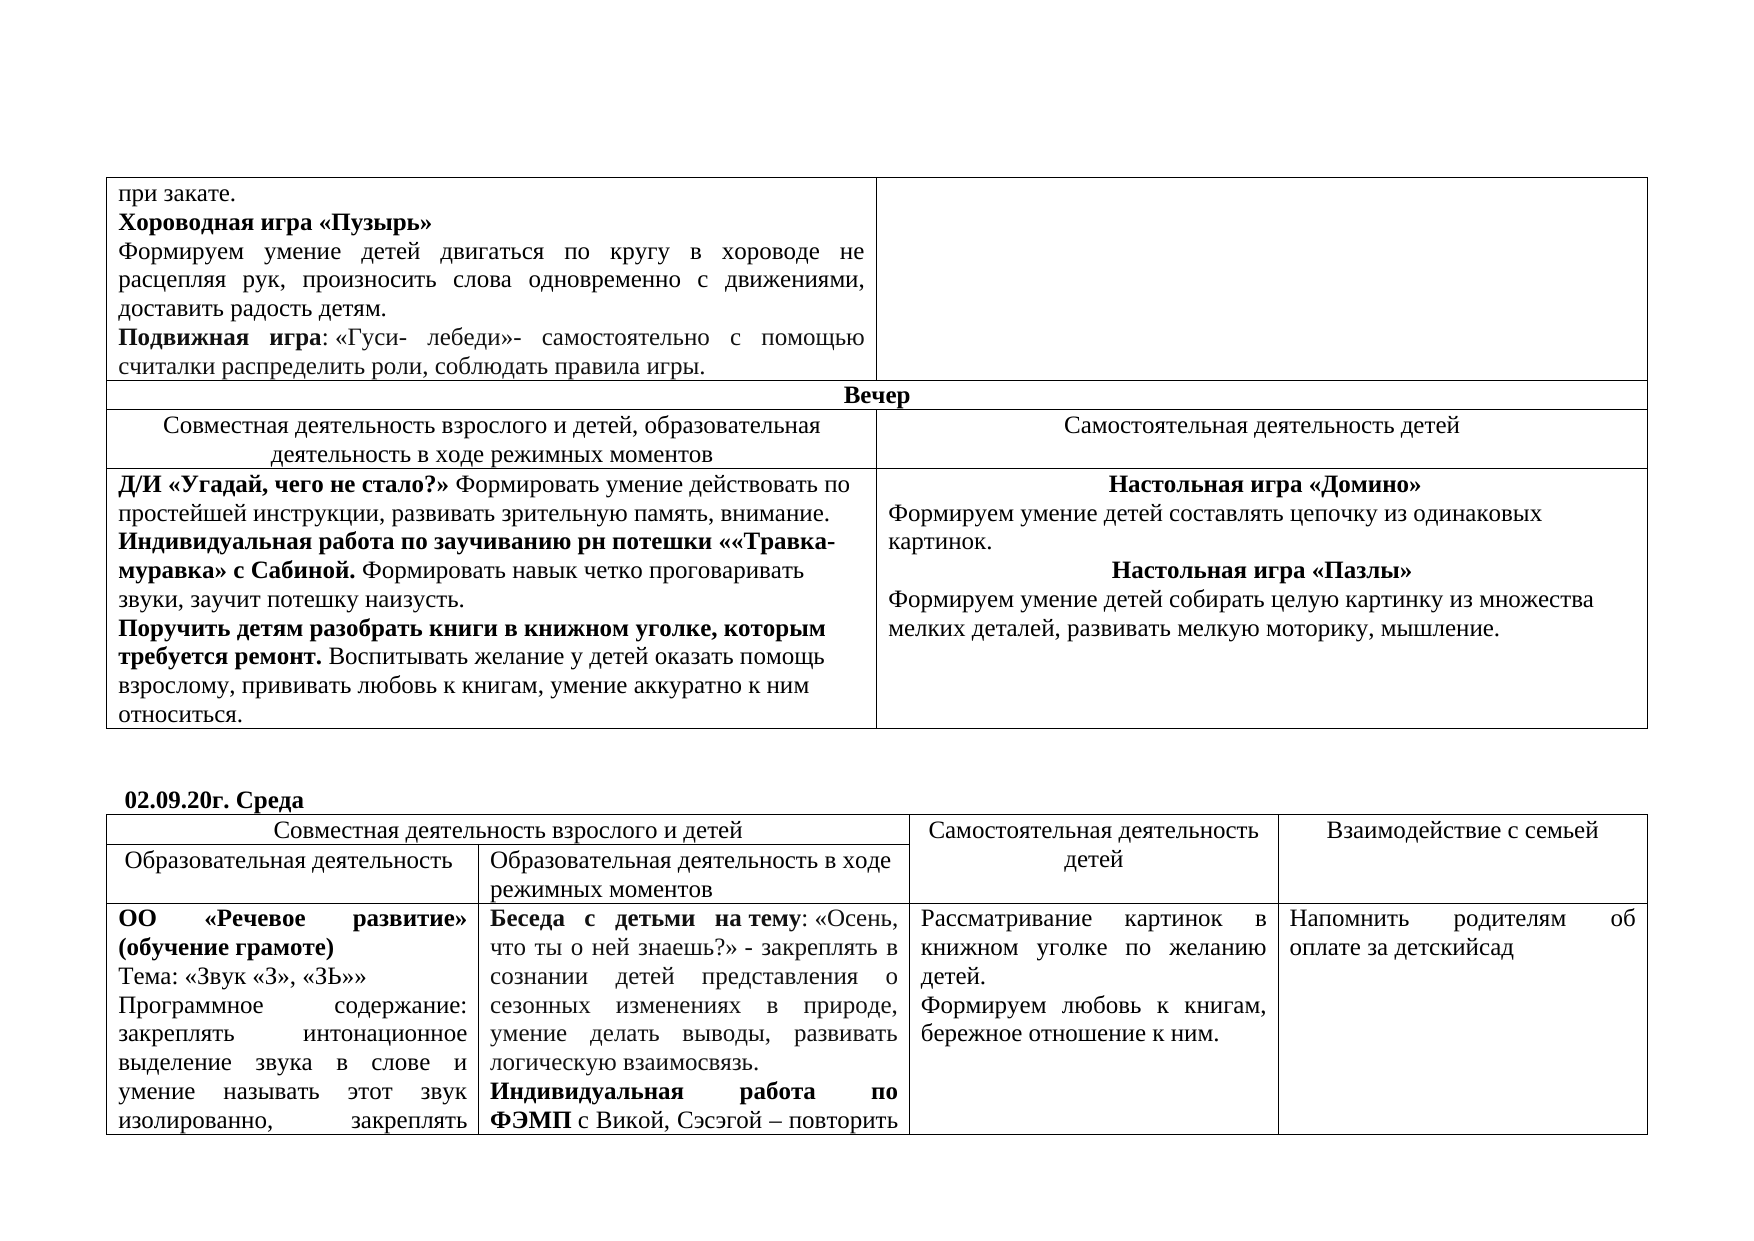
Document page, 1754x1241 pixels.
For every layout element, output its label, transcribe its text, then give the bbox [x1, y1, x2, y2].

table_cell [107, 904, 478, 1133]
table_cell Вечер [107, 381, 1647, 409]
table_cell Настольная игра «Домино» Формируем умение детей составлять цепочку из одинаковых картинок. Настольная игра «Пазлы» Формируем умение детей собирать целую картинку из множества мелких деталей, развивать мелкую моторику, мышление. [877, 469, 1647, 728]
table_cell Образовательная деятельность в ходе режимных моментов [479, 845, 909, 902]
table_cell Совместная деятельность взрослого и детей, образовательная деятельность в ходе режимных моментов [107, 410, 876, 468]
table_cell Самостоятельная деятельность детей [877, 410, 1647, 468]
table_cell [1279, 904, 1647, 1133]
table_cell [877, 178, 1647, 379]
table_cell Образовательная деятельность [107, 845, 478, 902]
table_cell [479, 904, 909, 1133]
text 02.09.20г. Среда [118, 785, 1636, 814]
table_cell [910, 904, 1278, 1133]
table_header Самостоятельная деятельность детей [910, 815, 1278, 902]
table_header Взаимодействие с семьей [1279, 815, 1647, 902]
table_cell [107, 178, 876, 379]
table_cell Д/И «Угадай, чего не стало?» Формировать умение действовать по простейшей инструкции, развивать зрительную память, внимание. Индивидуальная работа по заучиванию рн потешки ««Травка-муравка» с Сабиной. Формировать навык четко проговаривать звуки, заучит потешку наизусть. Поручить детям разобрать книги в книжном уголке, которым требуется ремонт. Воспитывать желание у детей оказать помощь взрослому, прививать любовь к книгам, умение аккуратно к ним относиться. [107, 469, 876, 728]
table_header Совместная деятельность взрослого и детей [107, 815, 909, 844]
